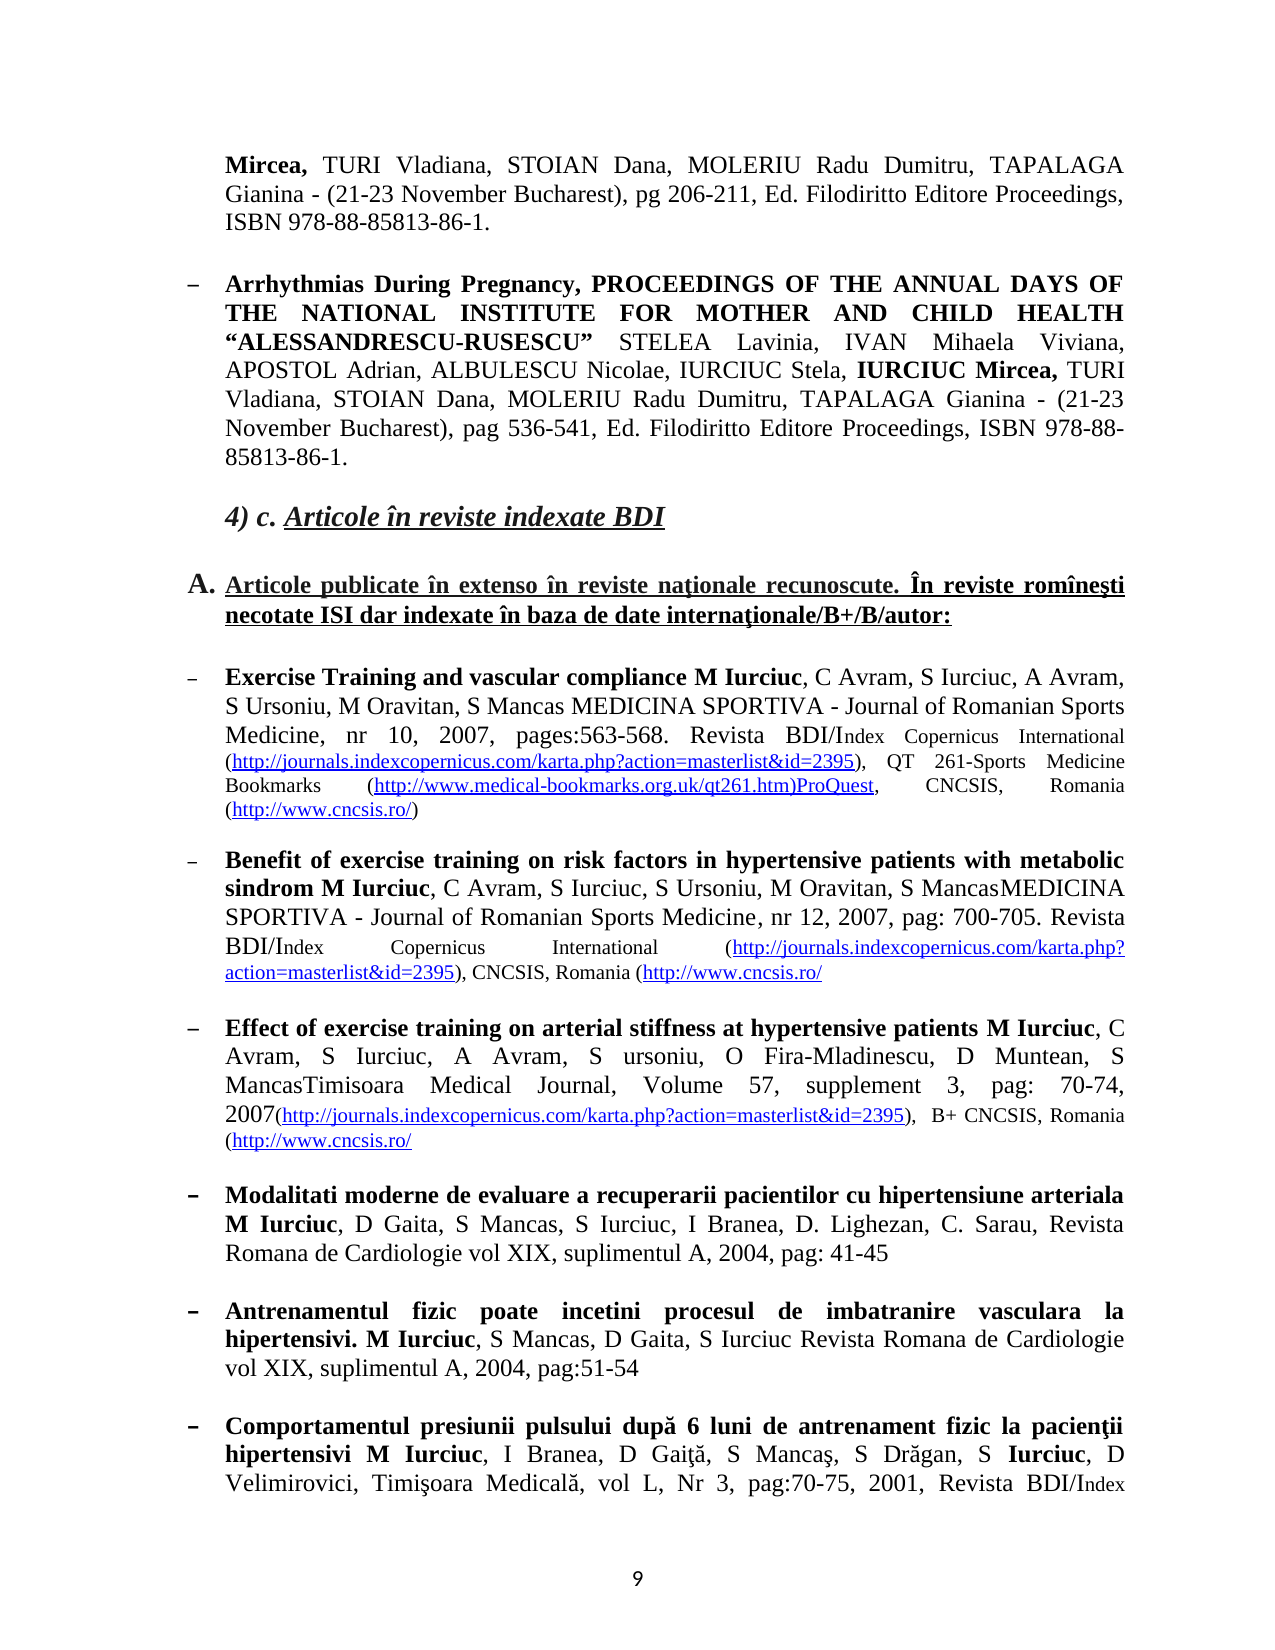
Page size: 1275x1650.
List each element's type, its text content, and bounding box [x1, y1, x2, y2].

list Exercise Training and vascular compliance M Iurciuc, C Avram, S Iurciuc, A Avram, S Ursoniu, M Oravitan, S Mancas MEDICINA SPORTIVA - Journal of Romanian Sports Medicine, nr 10, 2007, pages:563-568. Revista BDI/Index Copernicus International (http://journals.indexcopernicus.com/karta.php?action=masterlist&id=2395), QT 261-Sports Medicine Bookmarks (http://www.medical-bookmarks.org.uk/qt261.htm)ProQuest, CNCSIS, Romania (http://www.cncsis.ro/) [187, 662, 1125, 821]
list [187, 150, 1125, 236]
text 4) c. Articole în reviste indexate BDI [225, 499, 1125, 533]
list Articole publicate în extenso în reviste naţionale recunoscute. În reviste romîneşti necotate ISI dar indexate în baza de date internaţionale/B+/B/autor: [187, 566, 1125, 629]
list Modalitati moderne de evaluare a recuperarii pacientilor cu hipertensiune arteriala M Iurciuc, D Gaita, S Mancas, S Iurciuc, I Branea, D. Lighezan, C. Sarau, Revista Romana de Cardiologie vol XIX, suplimentul A, 2004, pag: 41-45 [187, 1181, 1125, 1267]
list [187, 1411, 1125, 1497]
list Antrenamentul fizic poate incetini procesul de imbatranire vasculara la hipertensivi. M Iurciuc, S Mancas, D Gaita, S Iurciuc Revista Romana de Cardiologie vol XIX, suplimentul A, 2004, pag:51-54 [187, 1296, 1125, 1382]
list Effect of exercise training on arterial stiffness at hypertensive patients M Iurciuc, C Avram, S Iurciuc, A Avram, S ursoniu, O Fira-Mladinescu, D Muntean, S MancasTimisoara Medical Journal, Volume 57, supplement 3, pag: 70-74, 2007(http://journals.indexcopernicus.com/karta.php?action=masterlist&id=2395), B+ CNCSIS, Romania (http://www.cncsis.ro/ [187, 1013, 1125, 1152]
list Benefit of exercise training on risk factors in hypertensive patients with metabolic sindrom M Iurciuc, C Avram, S Iurciuc, S Ursoniu, M Oravitan, S MancasMEDICINA SPORTIVA - Journal of Romanian Sports Medicine, nr 12, 2007, pag: 700-705. Revista BDI/Index Copernicus International (http://journals.indexcopernicus.com/karta.php?action=masterlist&id=2395), CNCSIS, Romania (http://www.cncsis.ro/ [187, 845, 1125, 984]
list Arrhythmias During Pregnancy, PROCEEDINGS OF THE ANNUAL DAYS OF THE NATIONAL INSTITUTE FOR MOTHER AND CHILD HEALTH “ALESSANDRESCU-RUSESCU” STELEA Lavinia, IVAN Mihaela Viviana, APOSTOL Adrian, ALBULESCU Nicolae, IURCIUC Stela, IURCIUC Mircea, TURI Vladiana, STOIAN Dana, MOLERIU Radu Dumitru, TAPALAGA Gianina - (21-23 November Bucharest), pag 536-541, Ed. Filodiritto Editore Proceedings, ISBN 978-88-85813-86-1. [187, 269, 1125, 471]
